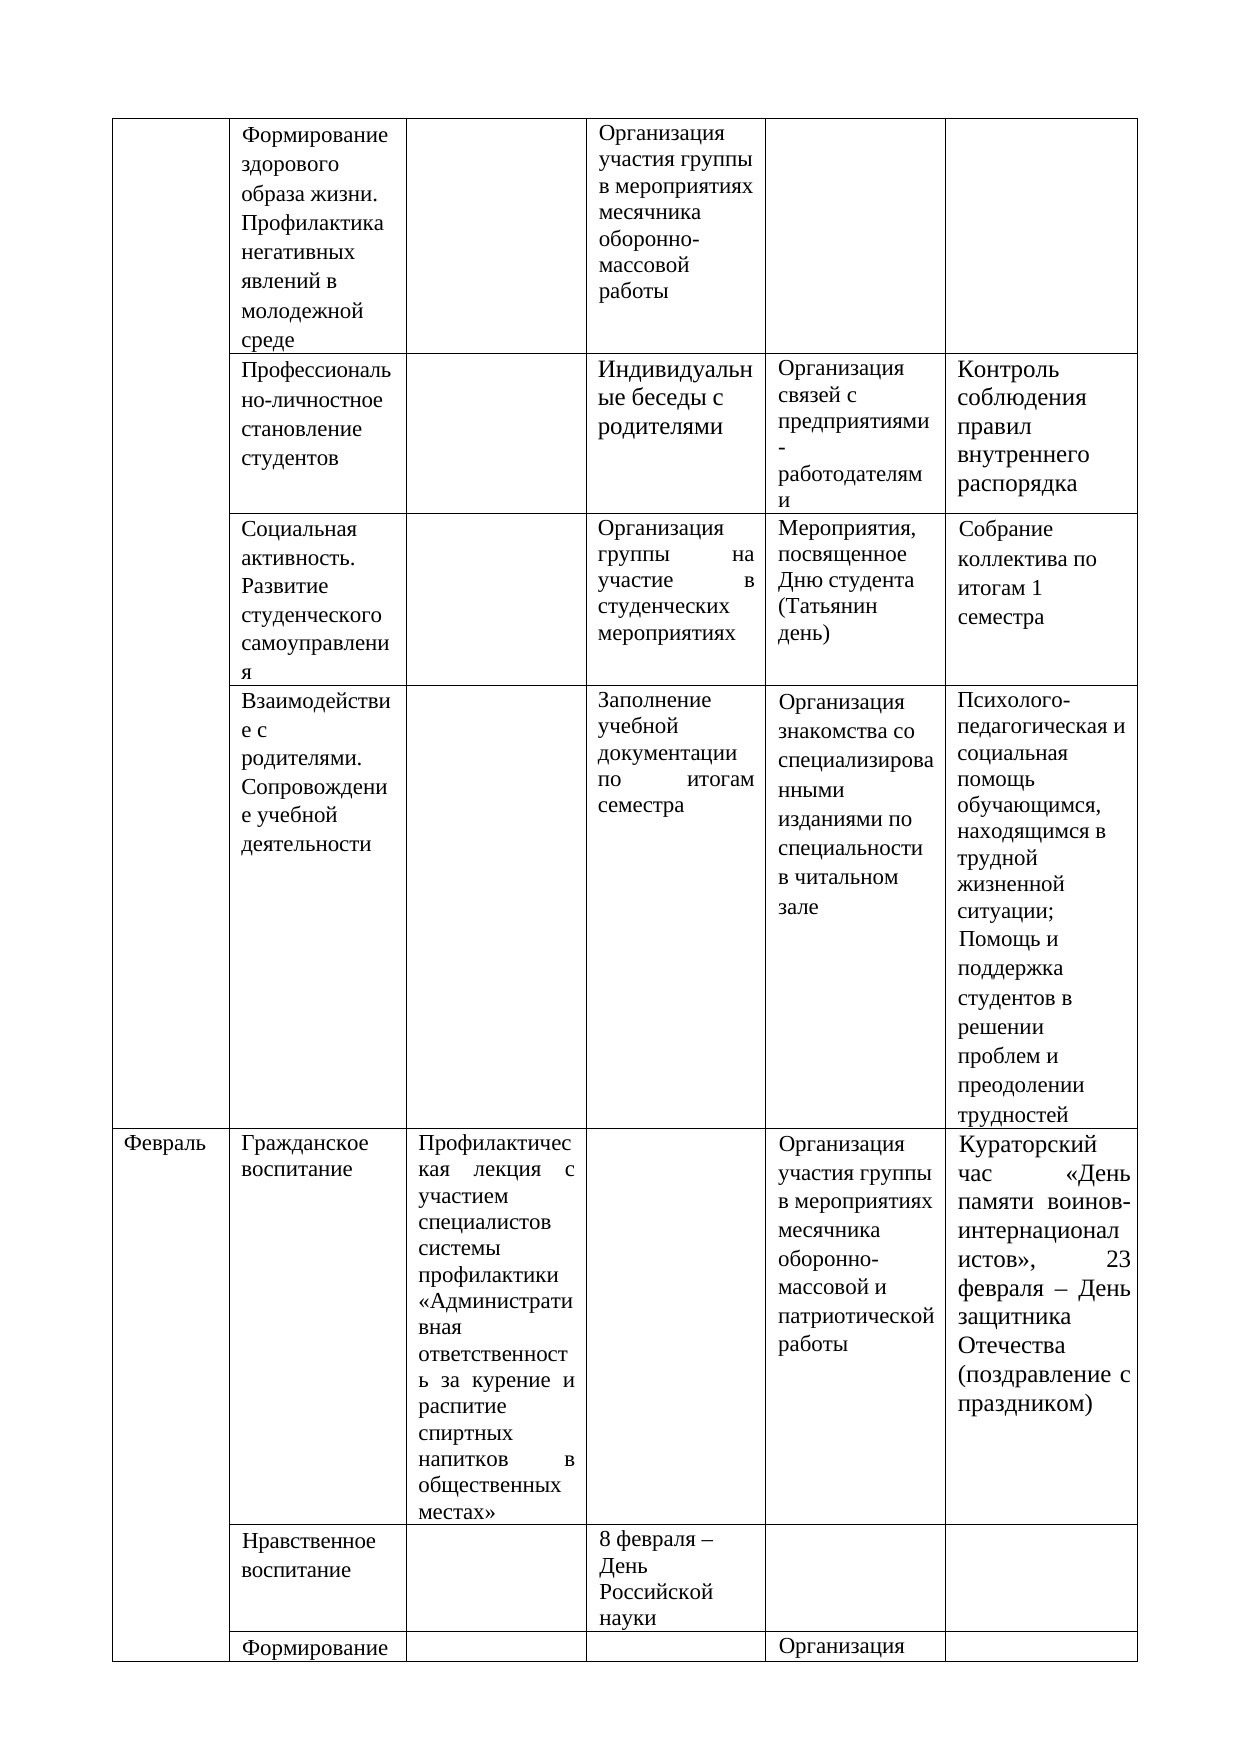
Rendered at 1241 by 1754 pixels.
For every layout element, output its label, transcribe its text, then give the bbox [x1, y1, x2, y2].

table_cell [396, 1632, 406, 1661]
table_cell Нравственное воспитание [230, 1525, 406, 1631]
table_cell Собрание коллектива по итогам 1 семестра [946, 514, 1137, 685]
table_cell [946, 1525, 1137, 1631]
table_cell Заполнение учебной документации по итогам семестра [587, 686, 765, 1128]
table_cell Мероприятия, посвященное Дню студента (Татьянин день) [766, 514, 945, 685]
table_cell Февраль [113, 1129, 229, 1661]
table_cell Контроль соблюдения правил внутреннего распорядка [946, 354, 1137, 512]
table_cell Организация участия группы в мероприятиях месячника оборонно-массовой и патриотической работы [766, 1129, 945, 1524]
table_cell [587, 1632, 765, 1661]
table_cell [407, 354, 586, 512]
table_cell Индивидуальные беседы с родителями [587, 354, 765, 512]
table_cell Кураторский час «День памяти воинов-интернационалистов», 23 февраля – День защитника Отечества (поздравление с праздником) [946, 1129, 1137, 1524]
table_cell Взаимодействие с родителями. Сопровождение учебной деятельности [230, 686, 406, 1128]
table_cell Организация знакомства со специализированными изданиями по специальности в читальном зале [766, 686, 945, 1128]
table_cell Организация участия группы в мероприятиях месячника оборонно-массовой работы [587, 119, 765, 353]
table_cell [407, 1525, 586, 1631]
table_cell Организация группы на участие в студенческих мероприятиях [587, 514, 765, 685]
table_cell [766, 1525, 945, 1631]
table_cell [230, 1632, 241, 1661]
table_cell [946, 119, 1137, 353]
table_cell [407, 514, 586, 685]
table_cell [407, 119, 586, 353]
table_cell [587, 1129, 765, 1524]
table_cell Профилактическая лекция с участием специалистов системы профилактики «Административная ответственность за курение и распитие спиртных напитков в общественных местах» [407, 1129, 586, 1524]
table_cell Психолого-педагогическая и социальная помощь обучающимся, находящимся в трудной жизненной ситуации; Помощь и поддержка студентов в решении проблем и преодолении трудностей [946, 686, 1137, 1128]
table_cell [407, 1632, 586, 1661]
table_cell [407, 686, 586, 1128]
table_cell Профессионально-личностное становление студентов [230, 354, 406, 512]
table_cell [766, 119, 945, 353]
table_cell Гражданское воспитание [230, 1129, 406, 1524]
table_cell [946, 1632, 1137, 1661]
